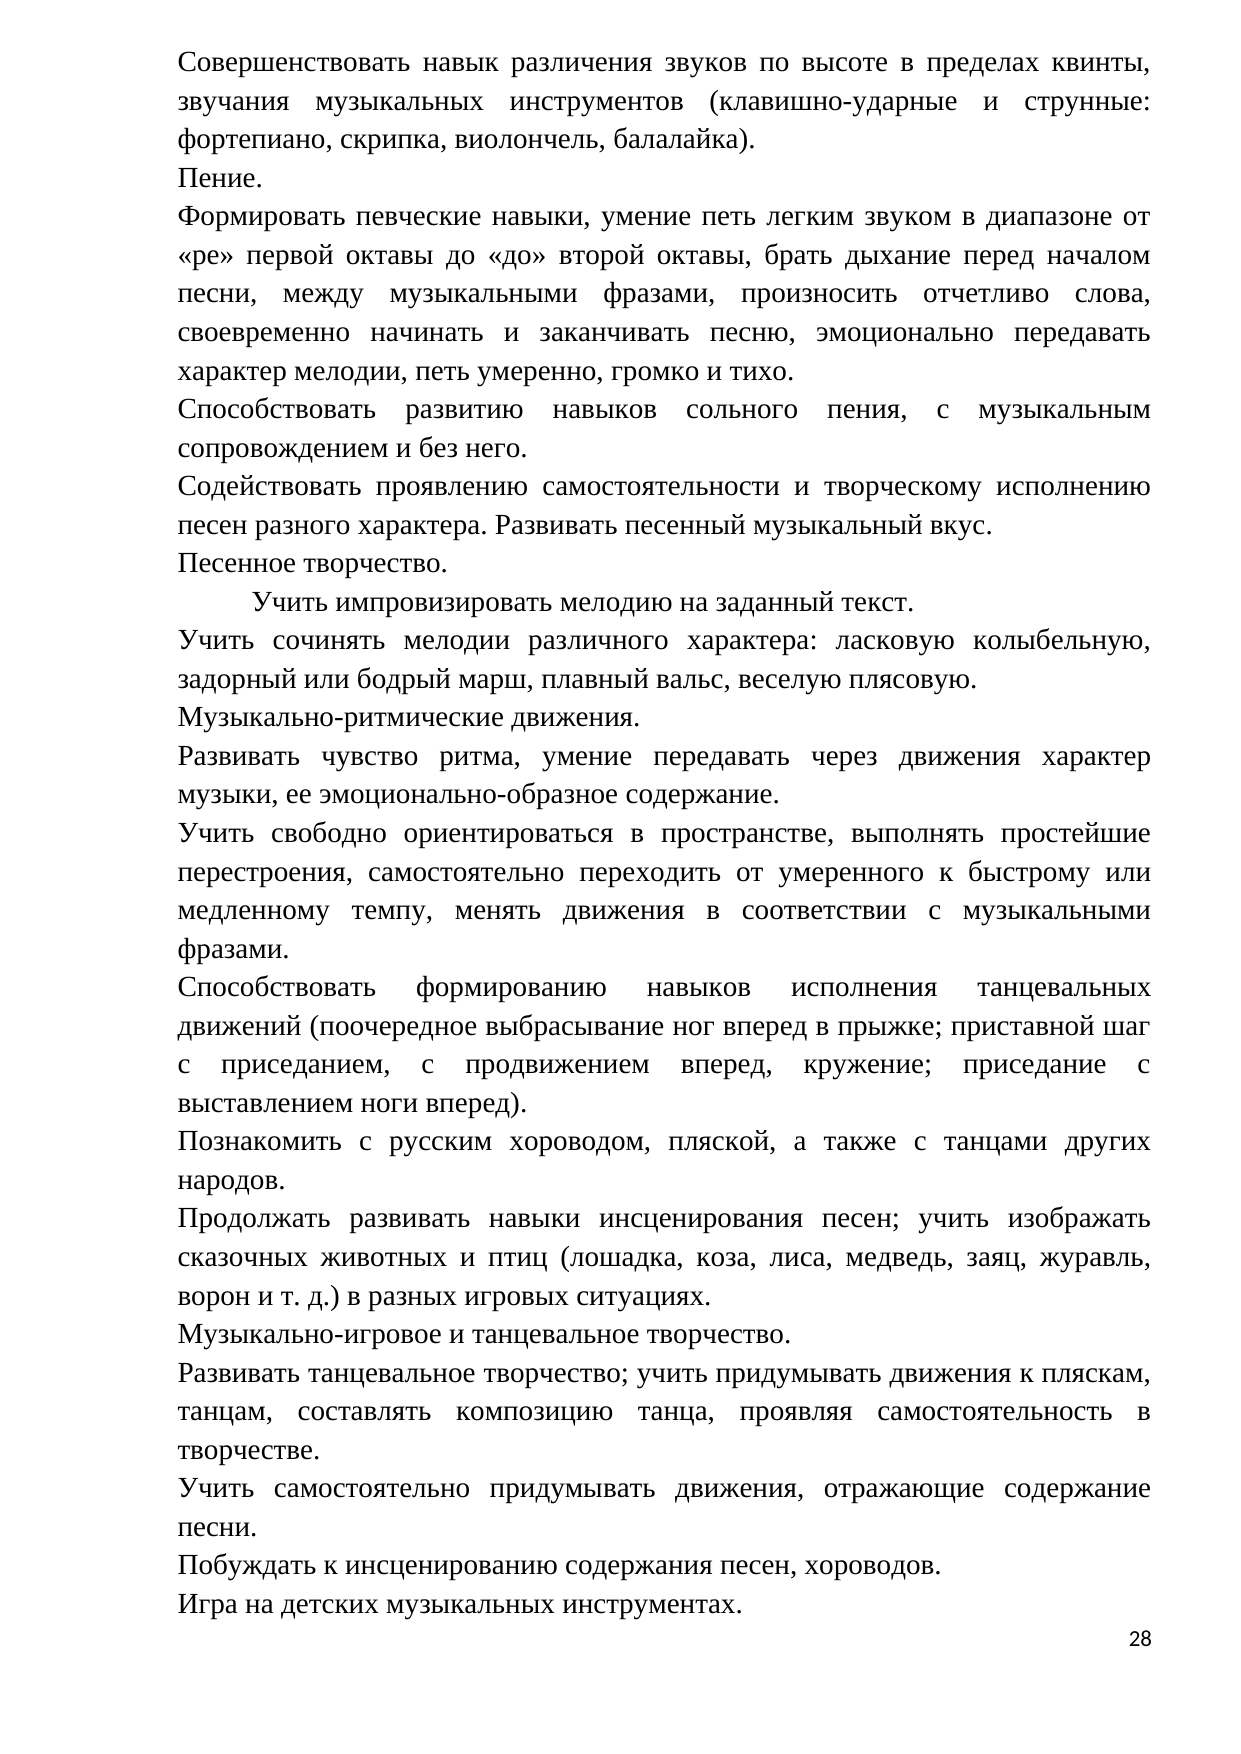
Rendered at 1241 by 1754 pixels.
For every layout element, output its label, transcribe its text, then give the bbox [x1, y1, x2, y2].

text Игра на детских музыкальных инструментах. [177, 1586, 1152, 1619]
text Песенное творчество. [177, 545, 1152, 579]
text Познакомить с русским хороводом, пляской, а также с танцами других народов. [177, 1123, 1152, 1196]
text Музыкально-игровое и танцевальное творчество. [177, 1316, 1152, 1350]
text Продолжать развивать навыки инсценирования песен; учить изображать сказочных животных и птиц (лошадка, коза, лиса, медведь, заяц, журавль, ворон и т. д.) в разных игровых ситуациях. [177, 1201, 1152, 1311]
text Совершенствовать навык различения звуков по высоте в пределах квинты, звучания музыкальных инструментов (клавишно-ударные и струнные: фортепиано, скрипка, виолончель, балалайка). [177, 44, 1152, 155]
text Музыкально-ритмические движения. [177, 699, 1152, 733]
text Учить свободно ориентироваться в пространстве, выполнять простейшие перестроения, самостоятельно переходить от умеренного к быстрому или медленному темпу, менять движения в соответствии с музыкальными фразами. [177, 815, 1152, 964]
text Развивать чувство ритма, умение передавать через движения характер музыки, ее эмоционально-образное содержание. [177, 738, 1152, 810]
text Пение. [177, 160, 1152, 193]
text Формировать певческие навыки, умение петь легким звуком в диапазоне от «ре» первой октавы до «до» второй октавы, брать дыхание перед началом песни, между музыкальными фразами, произносить отчетливо слова, своевременно начинать и заканчивать песню, эмоционально передавать характер мелодии, петь умеренно, громко и тихо. [177, 198, 1152, 386]
text Учить сочинять мелодии различного характера: ласковую колыбельную, задорный или бодрый марш, плавный вальс, веселую плясовую. [177, 622, 1152, 694]
text Содействовать проявлению самостоятельности и творческому исполнению песен разного характера. Развивать песенный музыкальный вкус. [177, 468, 1152, 540]
text Развивать танцевальное творчество; учить придумывать движения к пляскам, танцам, составлять композицию танца, проявляя самостоятельность в творчестве. [177, 1355, 1152, 1465]
text Способствовать формированию навыков исполнения танцевальных движений (поочередное выбрасывание ног вперед в прыжке; приставной шаг с приседанием, с продвижением вперед, кружение; приседание с выставлением ноги вперед). [177, 969, 1152, 1118]
text Учить самостоятельно придумывать движения, отражающие содержание песни. [177, 1470, 1152, 1542]
text Способствовать развитию навыков сольного пения, с музыкальным сопровождением и без него. [177, 391, 1152, 463]
text Учить импровизировать мелодию на заданный текст. [177, 584, 1152, 617]
text Побуждать к инсценированию содержания песен, хороводов. [177, 1547, 1152, 1581]
